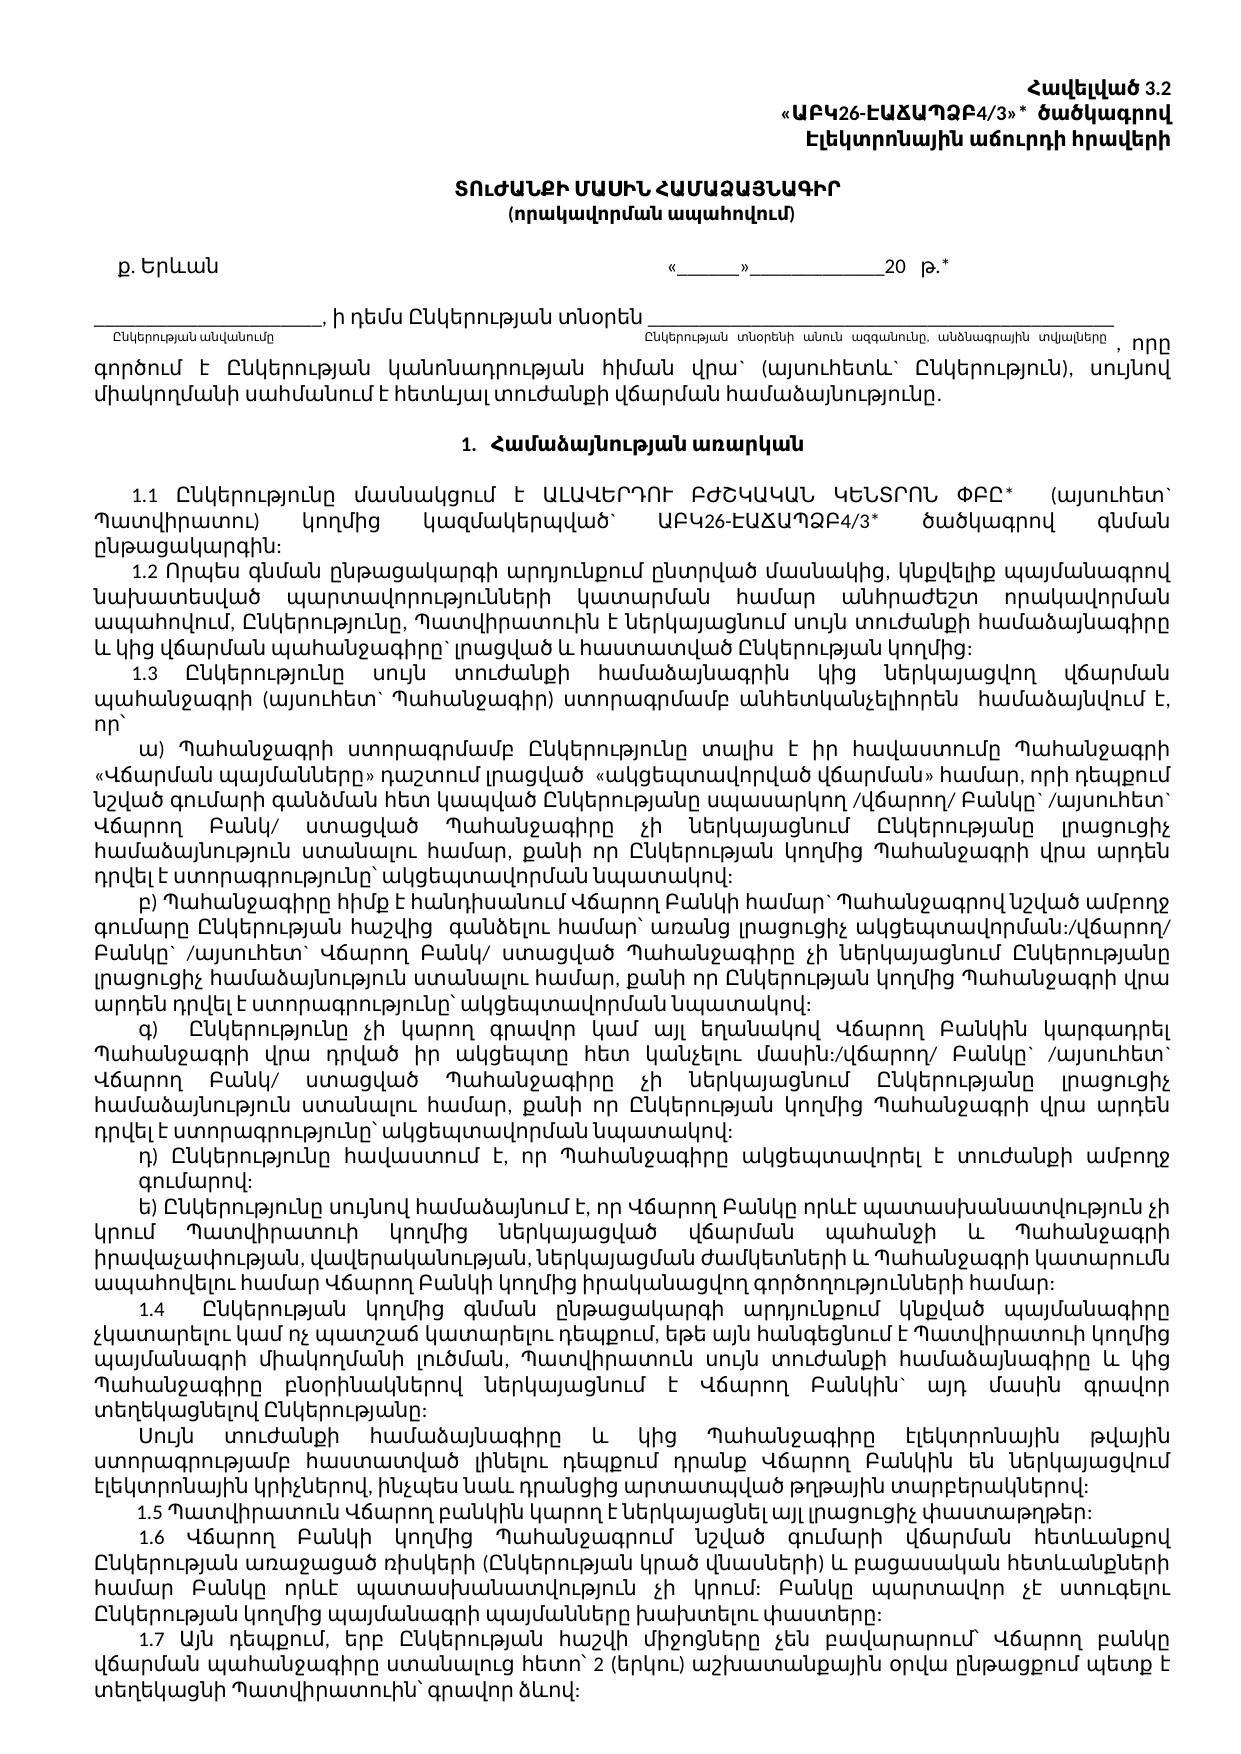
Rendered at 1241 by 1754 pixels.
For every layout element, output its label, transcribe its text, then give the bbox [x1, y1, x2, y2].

text Էլեկտրոնային աճուրդի հրավերի [94, 126, 1171, 151]
text 1.3 Ընկերությունը սույն տուժանքի համաձայնագրին կից ներկայացվող վճարման պահանջագրի (այսուհետ` Պահանջագիր) ստորագրմամբ անհետկանչելիորեն համաձայնվում է, որ՝ [94, 660, 1171, 737]
text 1.4 Ընկերության կողմից գնման ընթացակարգի արդյունքում կնքված պայմանագիրը չկատարելու կամ ոչ պատշաճ կատարելու դեպքում, եթե այն հանգեցնում է Պատվիրատուի կողմից պայմանագրի միակողմանի լուծման, Պատվիրատուն սույն տուժանքի համաձայնագիրը և կից Պահանջագիրը բնօրինակներով ներկայացնում է Վճարող Բանկին` այդ մասին գրավոր տեղեկացնելով Ընկերությանը: [94, 1296, 1171, 1423]
text 1.6 Վճարող Բանկի կողմից Պահանջագրում նշված գումարի վճարման հետևանքով Ընկերության առաջացած ռիսկերի (Ընկերության կրած վնասների) և բացասական հետևանքների համար Բանկը որևէ պատասխանատվություն չի կրում: Բանկը պարտավոր չէ ստուգելու Ընկերության կողմից պայմանագրի պայմանները խախտելու փաստերը: [94, 1524, 1171, 1626]
text դ) Ընկերությունը հավաստում է, որ Պահանջագիրը ակցեպտավորել է տուժանքի ամբողջ գումարով: [138, 1143, 1171, 1194]
text 1.5 Պատվիրատուն Վճարող բանկին կարող է ներկայացնել այլ լրացուցիչ փաստաթղթեր: [94, 1499, 1171, 1524]
text ա) Պահանջագրի ստորագրմամբ Ընկերությունը տալիս է իր հավաստումը Պահանջագրի «Վճարման պայմանները» դաշտում լրացված «ակցեպտավորված վճարման» համար, որի դեպքում նշված գումարի գանձման հետ կապված Ընկերությանը սպասարկող /վճարող/ Բանկը` /այսուհետ` Վճարող Բանկ/ ստացված Պահանջագիրը չի ներկայացնում Ընկերությանը լրացուցիչ համաձայնություն ստանալու համար, քանի որ Ընկերության կողմից Պահանջագրի վրա արդեն դրվել է ստորագրությունը՝ ակցեպտավորման նպատակով: [94, 737, 1171, 889]
text 1.7 Այն դեպքում, երբ Ընկերության հաշվի միջոցները չեն բավարարում՝ Վճարող բանկը վճարման պահանջագիրը ստանալուց հետո՝ 2 (երկու) աշխատանքային օրվա ընթացքում պետք է տեղեկացնի Պատվիրատուին՝ գրավոր ձևով: [94, 1626, 1171, 1702]
text Հավելված 3.2 [94, 75, 1171, 100]
text 1. Համաձայնության առարկան [94, 432, 1171, 457]
text ե) Ընկերությունը սույնով համաձայնում է, որ Վճարող Բանկը որևէ պատասխանատվություն չի կրում Պատվիրատուի կողմից ներկայացված վճարման պահանջի և Պահանջագրի իրավաչափության, վավերականության, ներկայացման ժամկետների և Պահանջագրի կատարումն ապահովելու համար Վճարող Բանկի կողմից իրականացվող գործողությունների համար: [94, 1194, 1171, 1296]
text ______________________, ի դեմս Ընկերության տնօրեն _____________________________________________ [94, 304, 1171, 330]
text «ԱԲԿ26-ԷԱՃԱՊՁԲ4/3»* ծածկագրով [94, 100, 1171, 126]
text գ) Ընկերությունը չի կարող գրավոր կամ այլ եղանակով Վճարող Բանկին կարգադրել Պահանջագրի վրա դրված իր ակցեպտը հետ կանչելու մասին:/վճարող/ Բանկը` /այսուհետ` Վճարող Բանկ/ ստացված Պահանջագիրը չի ներկայացնում Ընկերությանը լրացուցիչ համաձայնություն ստանալու համար, քանի որ Ընկերության կողմից Պահանջագրի վրա արդեն դրվել է ստորագրությունը՝ ակցեպտավորման նպատակով: [94, 1016, 1171, 1143]
text 1.1 Ընկերությունը մասնակցում է ԱԼԱՎԵՐԴՈՒ ԲԺՇԿԱԿԱՆ ԿԵՆՏՐՈՆ ՓԲԸ* (այսուհետ` Պատվիրատու) կողմից կազմակերպված` ԱԲԿ26-ԷԱՃԱՊՁԲ4/3* ծածկագրով գնման ընթացակարգին: [94, 482, 1171, 559]
text բ) Պահանջագիրը հիմք է հանդիսանում Վճարող Բանկի համար` Պահանջագրով նշված ամբողջ գումարը Ընկերության հաշվից գանձելու համար՝ առանց լրացուցիչ ակցեպտավորման:/վճարող/ Բանկը` /այսուհետ` Վճարող Բանկ/ ստացված Պահանջագիրը չի ներկայացնում Ընկերությանը լրացուցիչ համաձայնություն ստանալու համար, քանի որ Ընկերության կողմից Պահանջագրի վրա արդեն դրվել է ստորագրությունը՝ ակցեպտավորման նպատակով: [94, 889, 1171, 1016]
text ՏՈւԺԱՆՔԻ ՄԱՍԻՆ ՀԱՄԱՁԱՅՆԱԳԻՐ [94, 177, 1171, 202]
text 1.2 Որպես գնման ընթացակարգի արդյունքում ընտրված մասնակից, կնքվելիք պայմանագրով նախատեսված պարտավորությունների կատարման համար անհրաժեշտ որակավորման ապահովում, Ընկերությունը, Պատվիրատուին է ներկայացնում սույն տուժանքի համաձայնագիրը և կից վճարման պահանջագիրը` լրացված և հաստատված Ընկերության կողմից: [94, 559, 1171, 660]
text Ընկերության անվանումը Ընկերության տնօրենի անուն ազգանունը, անձնագրային տվյալները , որը գործում է Ընկերության կանոնադրության հիման վրա` (այսուհետև` Ընկերություն), սույնով միակողմանի սահմանում է հետևյալ տուժանքի վճարման համաձայնությունը. [94, 330, 1171, 406]
text Սույն տուժանքի համաձայնագիրը և կից Պահանջագիրը էլեկտրոնային թվային ստորագրությամբ հաստատված լինելու դեպքում դրանք Վճարող Բանկին են ներկայացվում էլեկտրոնային կրիչներով, ինչպես նաև դրանցից արտատպված թղթային տարբերակներով: [94, 1423, 1171, 1499]
text (որակավորման ապահովում) [94, 202, 1171, 225]
text ք. Երևան «______»_____________20 թ.* [94, 254, 1171, 279]
